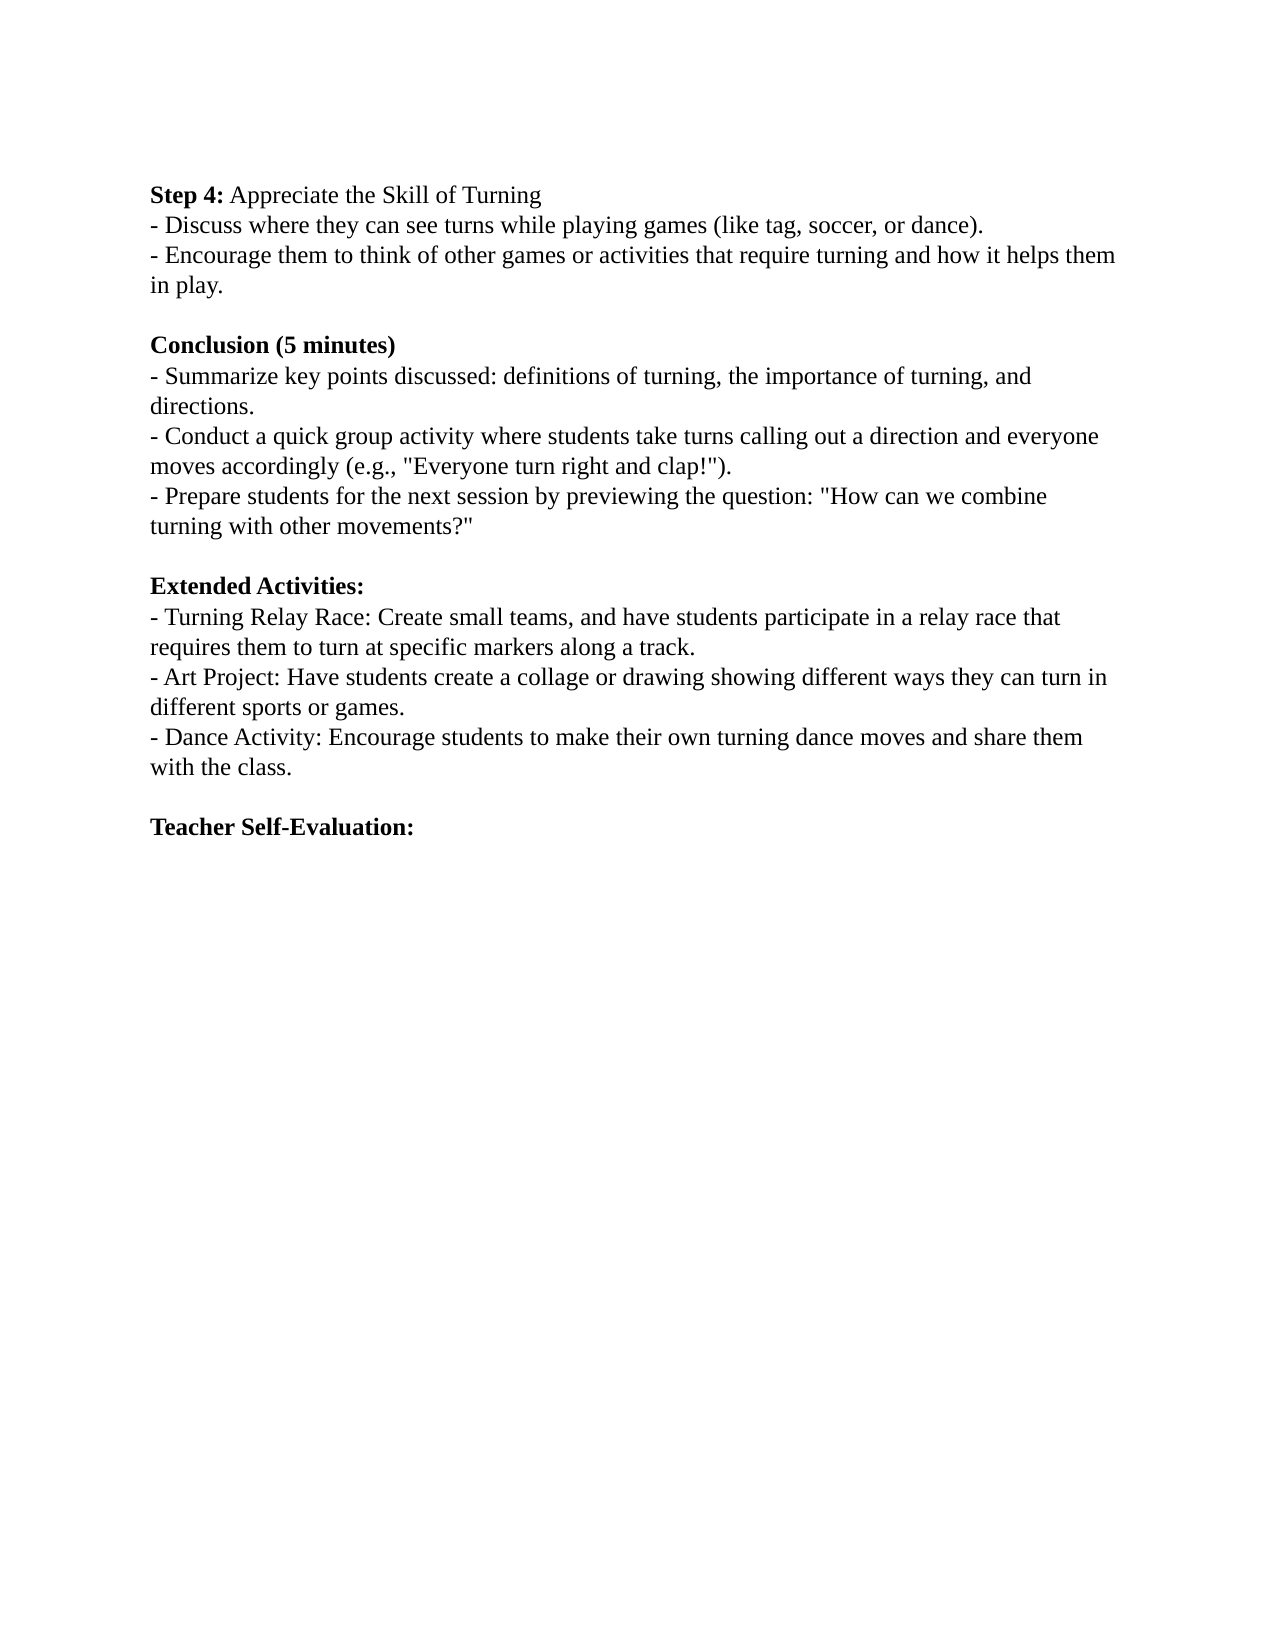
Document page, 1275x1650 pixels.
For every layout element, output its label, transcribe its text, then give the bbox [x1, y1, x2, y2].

text Step 4: Appreciate the Skill of Turning [150, 180, 1125, 209]
text - Encourage them to think of other games or activities that require turning and how it helps them in play. [150, 240, 1125, 299]
text - Summarize key points discussed: definitions of turning, the importance of turning, and directions. [150, 361, 1125, 419]
text Extended Activities: [150, 571, 1125, 600]
text - Conduct a quick group activity where students take turns calling out a direction and everyone moves accordingly (e.g., "Everyone turn right and clap!"). [150, 421, 1125, 480]
text - Dance Activity: Encourage students to make their own turning dance moves and share them with the class. [150, 722, 1125, 781]
text - Prepare students for the next session by previewing the question: "How can we combine turning with other movements?" [150, 481, 1125, 540]
text Conclusion (5 minutes) [150, 331, 1125, 359]
text - Art Project: Have students create a collage or drawing showing different ways they can turn in different sports or games. [150, 662, 1125, 721]
text - Discuss where they can see turns while playing games (like tag, soccer, or dance). [150, 210, 1125, 239]
text Teacher Self-Evaluation: [150, 812, 1125, 841]
text - Turning Relay Race: Create small teams, and have students participate in a relay race that requires them to turn at specific markers along a track. [150, 602, 1125, 660]
